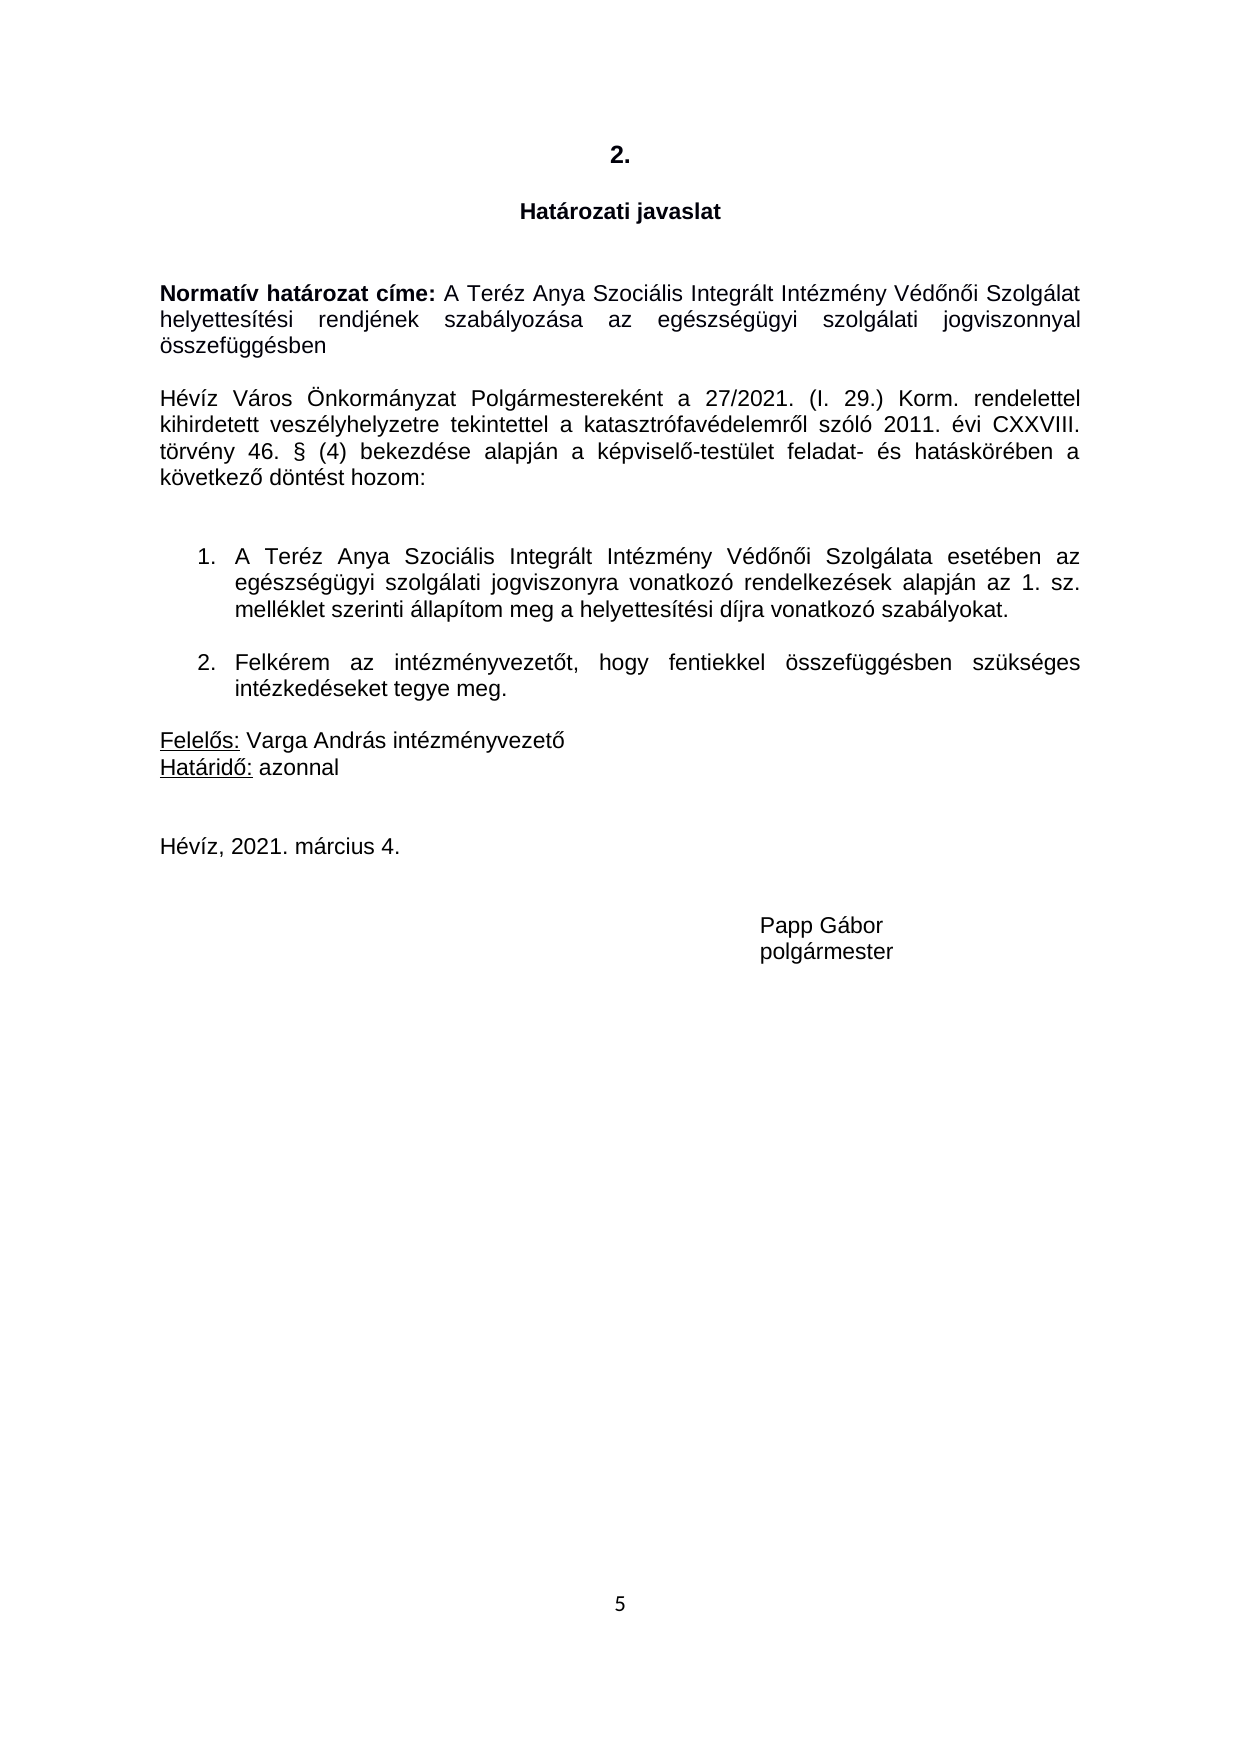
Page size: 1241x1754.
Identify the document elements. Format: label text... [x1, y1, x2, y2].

text Hévíz, 2021. március 4. [159, 833, 1081, 859]
text Papp Gábor [159, 912, 1081, 938]
text Felelős: Varga András intézményvezető [159, 727, 1081, 754]
list Felkérem az intézményvezetőt, hogy fentiekkel összefüggésben szükséges intézkedéseket tegye meg. [197, 648, 1081, 701]
text polgármester [159, 938, 1081, 965]
text Határozati javaslat [159, 198, 1081, 224]
text Normatív határozat címe: A Teréz Anya Szociális Integrált Intézmény Védőnői Szolgálat helyettesítési rendjének szabályozása az egészségügyi szolgálati jogviszonnyal összefüggésben [159, 279, 1081, 358]
text Hévíz Város Önkormányzat Polgármestereként a 27/2021. (I. 29.) Korm. rendelettel kihirdetett veszélyhelyzetre tekintettel a katasztrófavédelemről szóló 2011. évi CXXVIII. törvény 46. § (4) bekezdése alapján a képviselő-testület feladat- és hatáskörében a következő döntést hozom: [159, 385, 1081, 490]
list A Teréz Anya Szociális Integrált Intézmény Védőnői Szolgálata esetében az egészségügyi szolgálati jogviszonyra vonatkozó rendelkezések alapján az 1. sz. melléklet szerinti állapítom meg a helyettesítési díjra vonatkozó szabályokat. [197, 543, 1081, 622]
text Határidő: azonnal [159, 754, 1081, 780]
text 2. [159, 141, 1081, 169]
